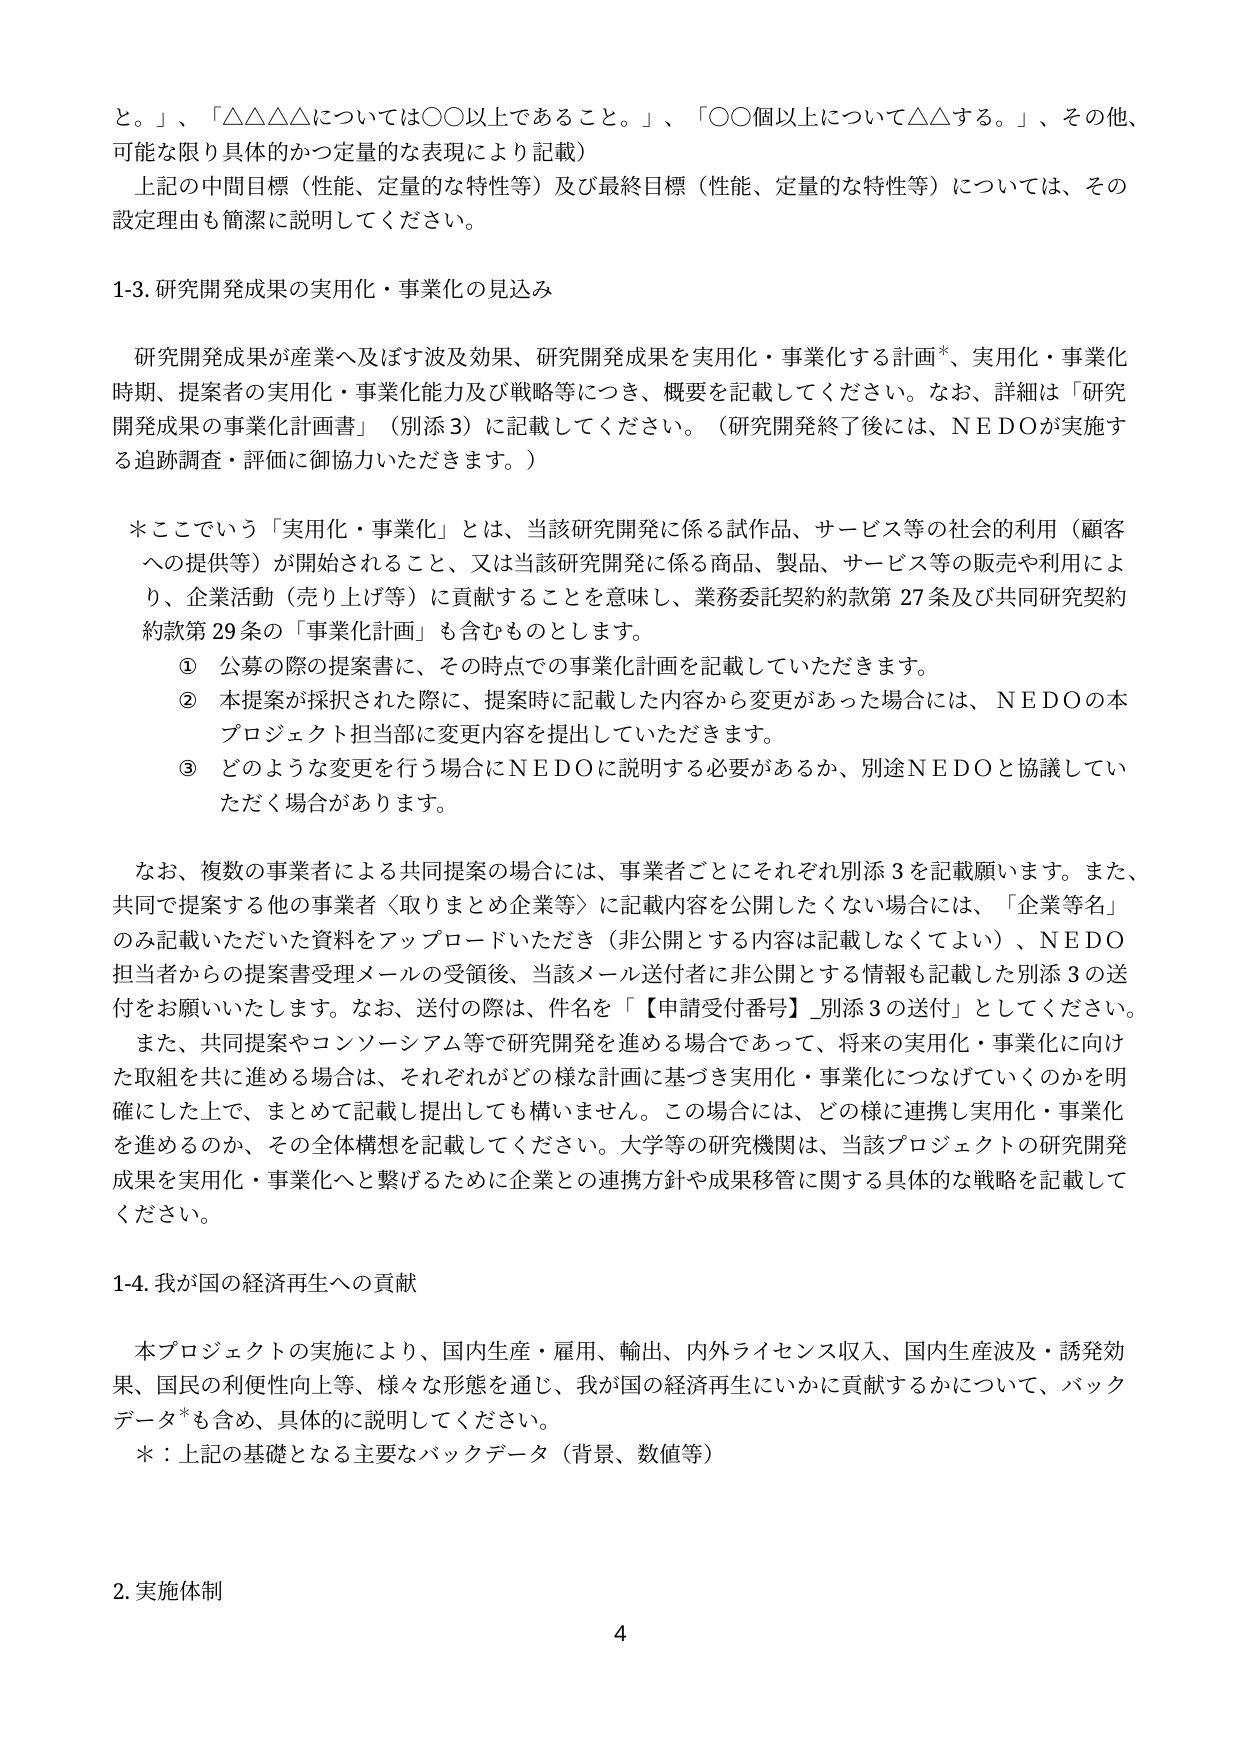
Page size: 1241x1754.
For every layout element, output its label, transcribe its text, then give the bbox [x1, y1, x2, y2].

text 上記の中間目標（性能、定量的な特性等）及び最終目標（性能、定量的な特性等）については、その設定理由も簡潔に説明してください。 [112, 168, 1128, 236]
list なお、複数の事業者による共同提案の場合には、事業者ごとにそれぞれ別添3を記載願います。また、共同で提案する他の事業者〈取りまとめ企業等〉に記載内容を公開したくない場合には、「企業等名」のみ記載いただいた資料をアップロードいただき（非公開とする内容は記載しなくてよい）、ＮＥＤＯ担当者からの提案書受理メールの受領後、当該メール送付者に非公開とする情報も記載した別添3の送付をお願いいたします。なお、送付の際は、件名を「【申請受付番号】_別添3の送付」としてください。 [112, 853, 1128, 1024]
text 2. 実施体制 [112, 1573, 1128, 1607]
text 公募の際の提案書に、その時点での事業化計画を記載していただきます。 [178, 647, 1128, 682]
text ＊ここでいう「実用化・事業化」とは、当該研究開発に係る試作品、サービス等の社会的利用（顧客への提供等）が開始されること、又は当該研究開発に係る商品、製品、サービス等の販売や利用により、企業活動（売り上げ等）に貢献することを意味し、業務委託契約約款第27条及び共同研究契約約款第29条の「事業化計画」も含むものとします。 [127, 510, 1128, 647]
text 1-3. 研究開発成果の実用化・事業化の見込み [112, 271, 1128, 305]
text 研究開発成果が産業へ及ぼす波及効果、研究開発成果を実用化・事業化する計画＊、実用化・事業化時期、提案者の実用化・事業化能力及び戦略等につき、概要を記載してください。なお、詳細は「研究開発成果の事業化計画書」（別添3）に記載してください。（研究開発終了後には、ＮＥＤＯが実施する追跡調査・評価に御協力いただきます。） [112, 339, 1128, 476]
list また、共同提案やコンソーシアム等で研究開発を進める場合であって、将来の実用化・事業化に向けた取組を共に進める場合は、それぞれがどの様な計画に基づき実用化・事業化につなげていくのかを明確にした上で、まとめて記載し提出しても構いません。この場合には、どの様に連携し実用化・事業化を進めるのか、その全体構想を記載してください。大学等の研究機関は、当該プロジェクトの研究開発成果を実用化・事業化へと繋げるために企業との連携方針や成果移管に関する具体的な戦略を記載してください。 [112, 1024, 1128, 1230]
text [112, 99, 1128, 168]
text 本提案が採択された際に、提案時に記載した内容から変更があった場合には、ＮＥＤＯの本プロジェクト担当部に変更内容を提出していただきます。 [178, 682, 1128, 750]
text ＊：上記の基礎となる主要なバックデータ（背景、数値等） [112, 1436, 1128, 1470]
text どのような変更を行う場合にＮＥＤＯに説明する必要があるか、別途ＮＥＤＯと協議していただく場合があります。 [178, 750, 1128, 819]
text 1-4. 我が国の経済再生への貢献 [112, 1264, 1128, 1299]
text 本プロジェクトの実施により、国内生産・雇用、輸出、内外ライセンス収入、国内生産波及・誘発効果、国民の利便性向上等、様々な形態を通じ、我が国の経済再生にいかに貢献するかについて、バックデータ＊も含め、具体的に説明してください。 [112, 1333, 1128, 1436]
